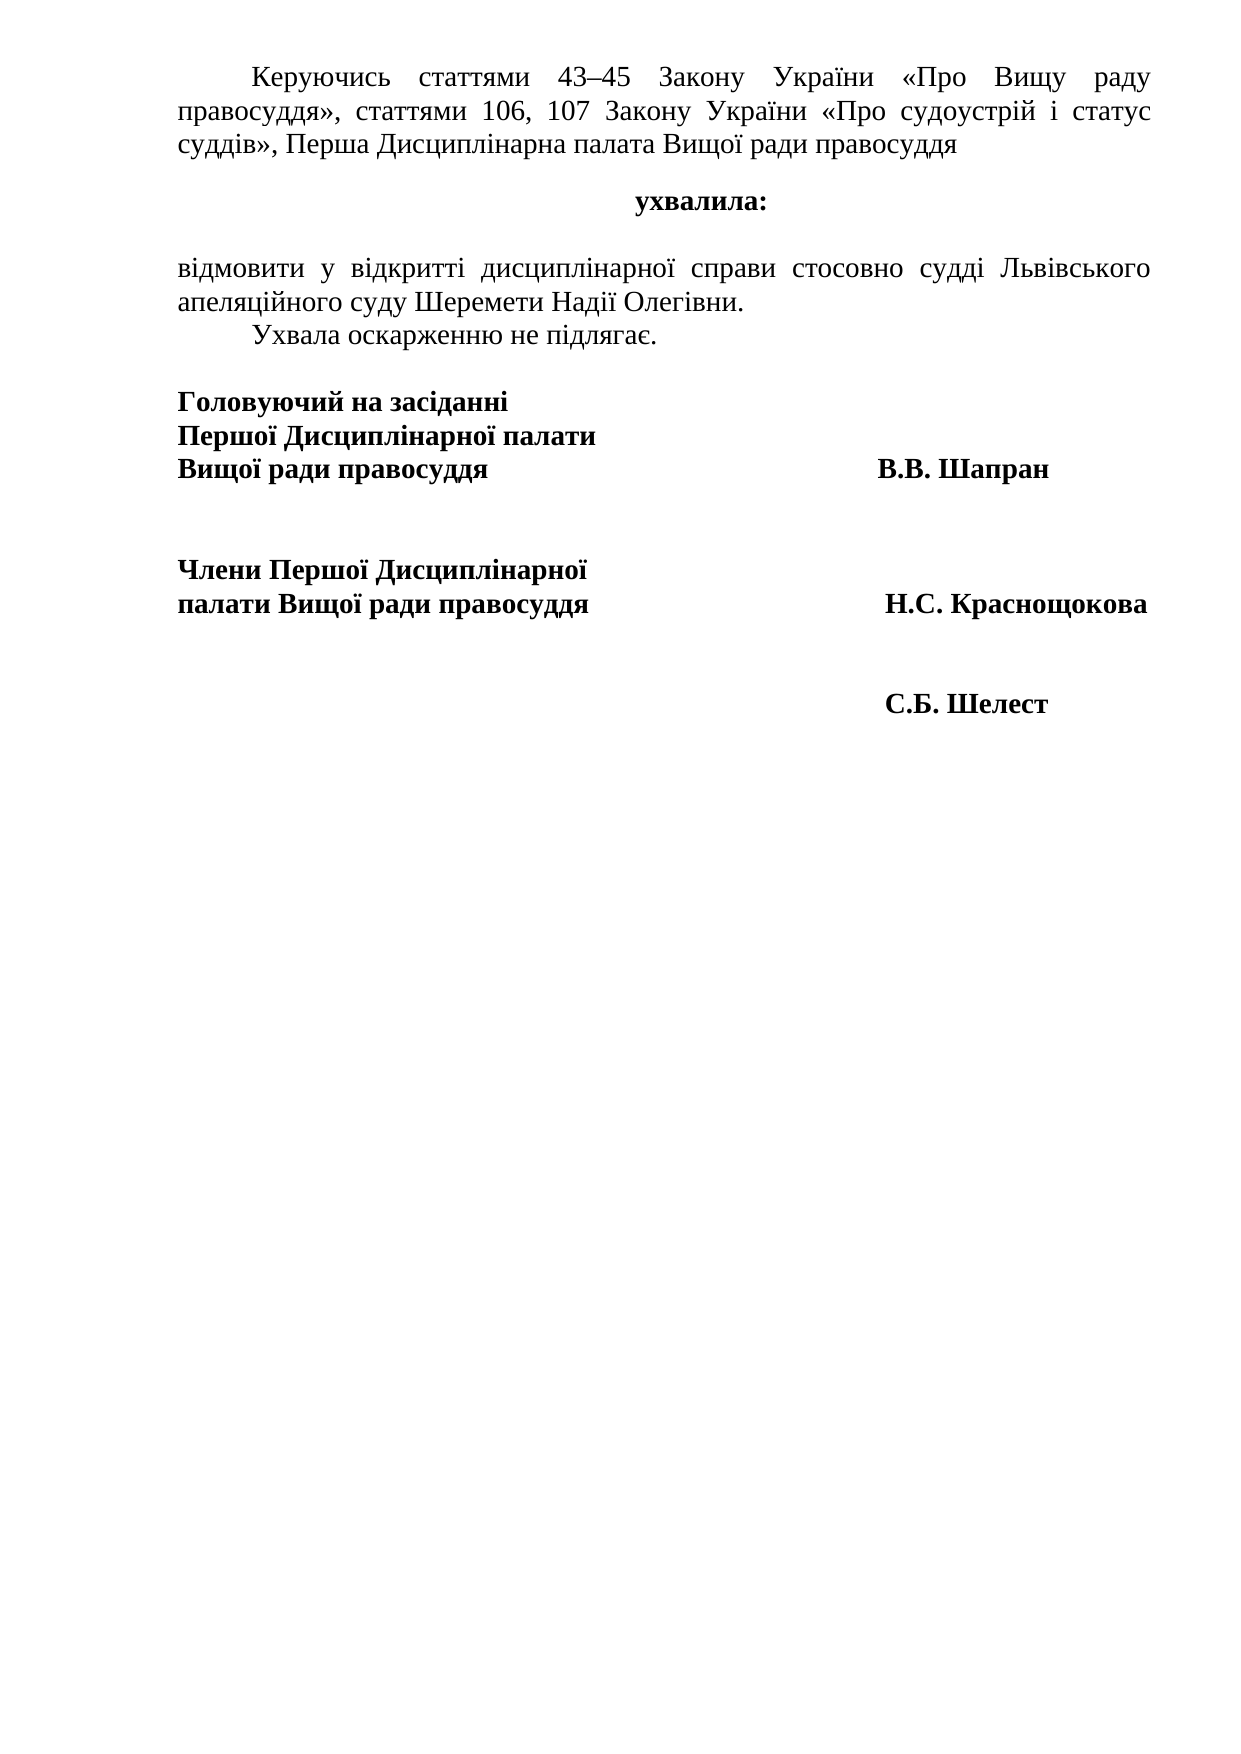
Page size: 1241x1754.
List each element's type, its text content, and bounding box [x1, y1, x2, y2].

text Члени Першої Дисциплінарної [177, 552, 1152, 586]
text Головуючий на засіданні [177, 384, 1152, 418]
text С.Б. Шелест [177, 686, 1152, 720]
text ухвалила: [177, 183, 1152, 217]
text палати Вищої ради правосуддя Н.С. Краснощокова [177, 586, 1152, 619]
text Першої Дисциплінарної палати [177, 418, 1152, 452]
text Ухвала оскарженню не підлягає. [177, 317, 1152, 351]
text відмовити у відкритті дисциплінарної справи стосовно судді Львівського апеляційного суду Шеремети Надії Олегівни. [177, 250, 1152, 317]
text Вищої ради правосуддя В.В. Шапран [177, 452, 1152, 485]
text Керуючись статтями 43–45 Закону України «Про Вищу раду правосуддя», статтями 106, 107 Закону України «Про судоустрій і статус суддів», Перша Дисциплінарна палата Вищої ради правосуддя [177, 59, 1152, 160]
